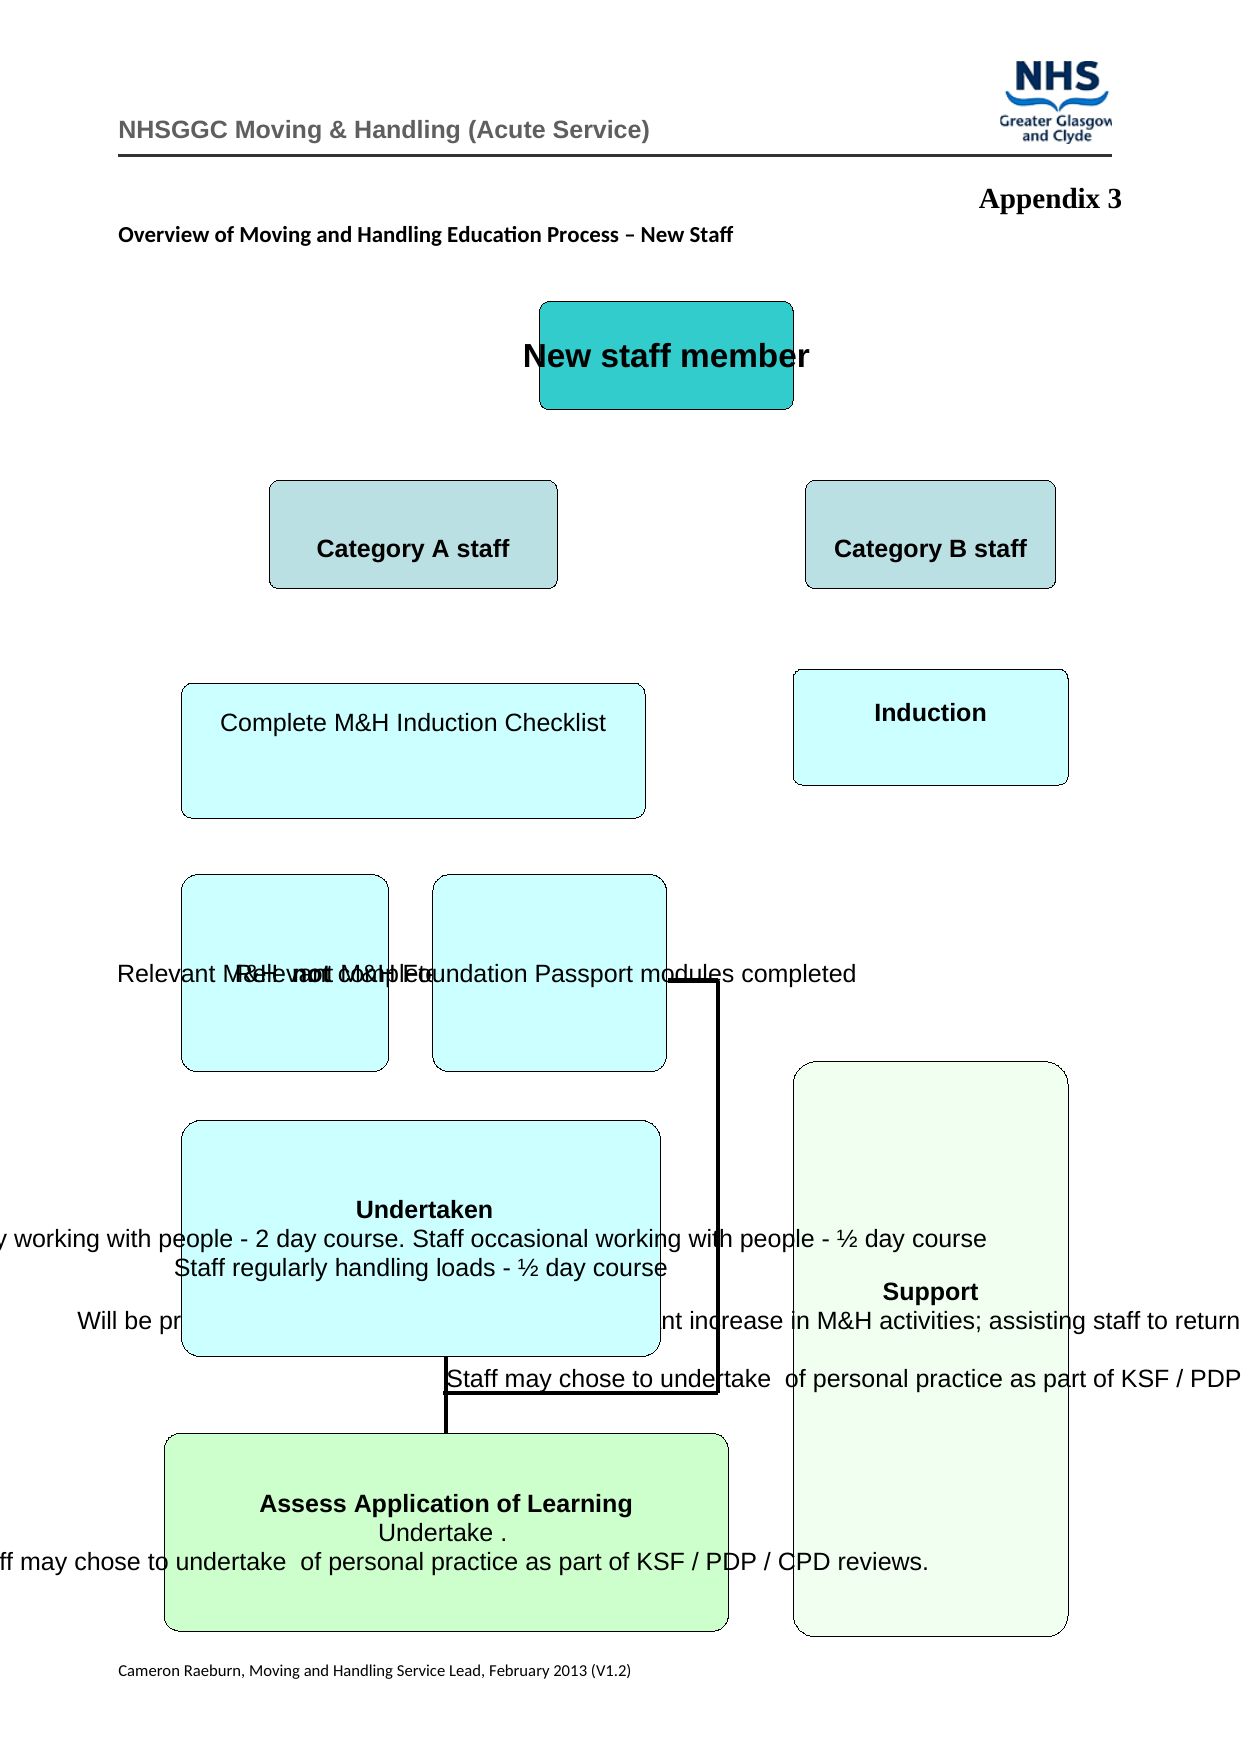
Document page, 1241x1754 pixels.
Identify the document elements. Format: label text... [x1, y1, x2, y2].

text Appendix 3 [118, 181, 1122, 215]
text Overview of Moving and Handling Education Process – New Staff [118, 220, 1122, 248]
picture [999, 61, 1112, 143]
